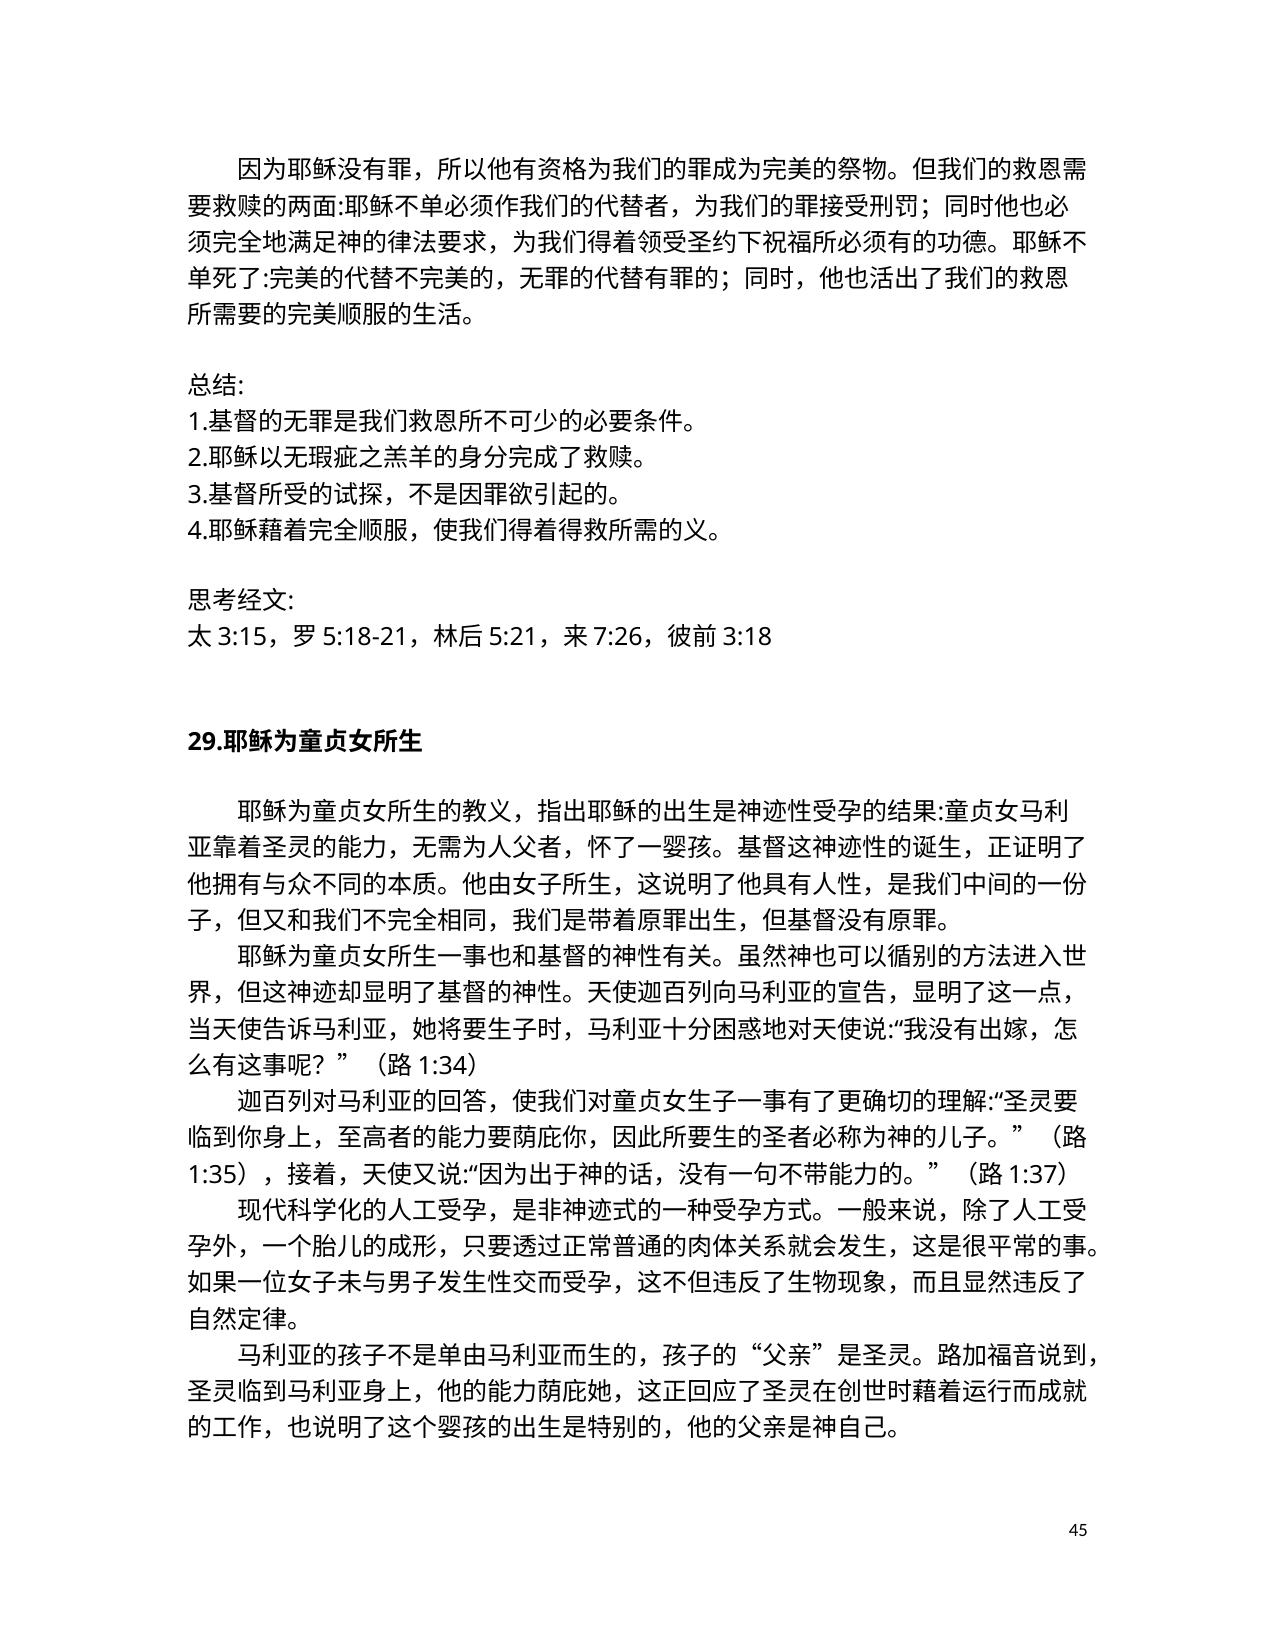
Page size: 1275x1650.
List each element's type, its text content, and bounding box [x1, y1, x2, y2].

text 29.耶稣为童贞女所生 [187, 721, 1087, 757]
text 思考经文: [187, 581, 1087, 617]
text 总结: [187, 365, 1087, 402]
text 现代科学化的人工受孕，是非神迹式的一种受孕方式。一般来说，除了人工受孕外，一个胎儿的成形，只要透过正常普通的肉体关系就会发生，这是很平常的事。如果一位女子未与男子发生性交而受孕，这不但违反了生物现象，而且显然违反了自然定律。 [187, 1190, 1087, 1335]
text 3.基督所受的试探，不是因罪欲引起的。 [187, 474, 1087, 510]
text 迦百列对马利亚的回答，使我们对童贞女生子一事有了更确切的理解:“圣灵要临到你身上，至高者的能力要荫庇你，因此所要生的圣者必称为神的儿子。”（路1:35），接着，天使又说:“因为出于神的话，没有一句不带能力的。”（路1:37） [187, 1082, 1087, 1190]
text 因为耶稣没有罪，所以他有资格为我们的罪成为完美的祭物。但我们的救恩需要救赎的两面:耶稣不单必须作我们的代替者，为我们的罪接受刑罚；同时他也必须完全地满足神的律法要求，为我们得着领受圣约下祝福所必须有的功德。耶稣不单死了:完美的代替不完美的，无罪的代替有罪的；同时，他也活出了我们的救恩所需要的完美顺服的生活。 [187, 150, 1087, 331]
text 马利亚的孩子不是单由马利亚而生的，孩子的“父亲”是圣灵。路加福音说到，圣灵临到马利亚身上，他的能力荫庇她，这正回应了圣灵在创世时藉着运行而成就的工作，也说明了这个婴孩的出生是特别的，他的父亲是神自己。 [187, 1335, 1087, 1444]
text 4.耶稣藉着完全顺服，使我们得着得救所需的义。 [187, 510, 1087, 547]
text 耶稣为童贞女所生一事也和基督的神性有关。虽然神也可以循别的方法进入世界，但这神迹却显明了基督的神性。天使迦百列向马利亚的宣告，显明了这一点，当天使告诉马利亚，她将要生子时，马利亚十分困惑地对天使说:“我没有出嫁，怎么有这事呢？”（路1:34） [187, 937, 1087, 1082]
text 2.耶稣以无瑕疵之羔羊的身分完成了救赎。 [187, 438, 1087, 474]
text 太3:15，罗5:18-21，林后5:21，来7:26，彼前3:18 [187, 617, 1087, 653]
text 耶稣为童贞女所生的教义，指出耶稣的出生是神迹性受孕的结果:童贞女马利亚靠着圣灵的能力，无需为人父者，怀了一婴孩。基督这神迹性的诞生，正证明了他拥有与众不同的本质。他由女子所生，这说明了他具有人性，是我们中间的一份子，但又和我们不完全相同，我们是带着原罪出生，但基督没有原罪。 [187, 792, 1087, 937]
text 1.基督的无罪是我们救恩所不可少的必要条件。 [187, 402, 1087, 438]
